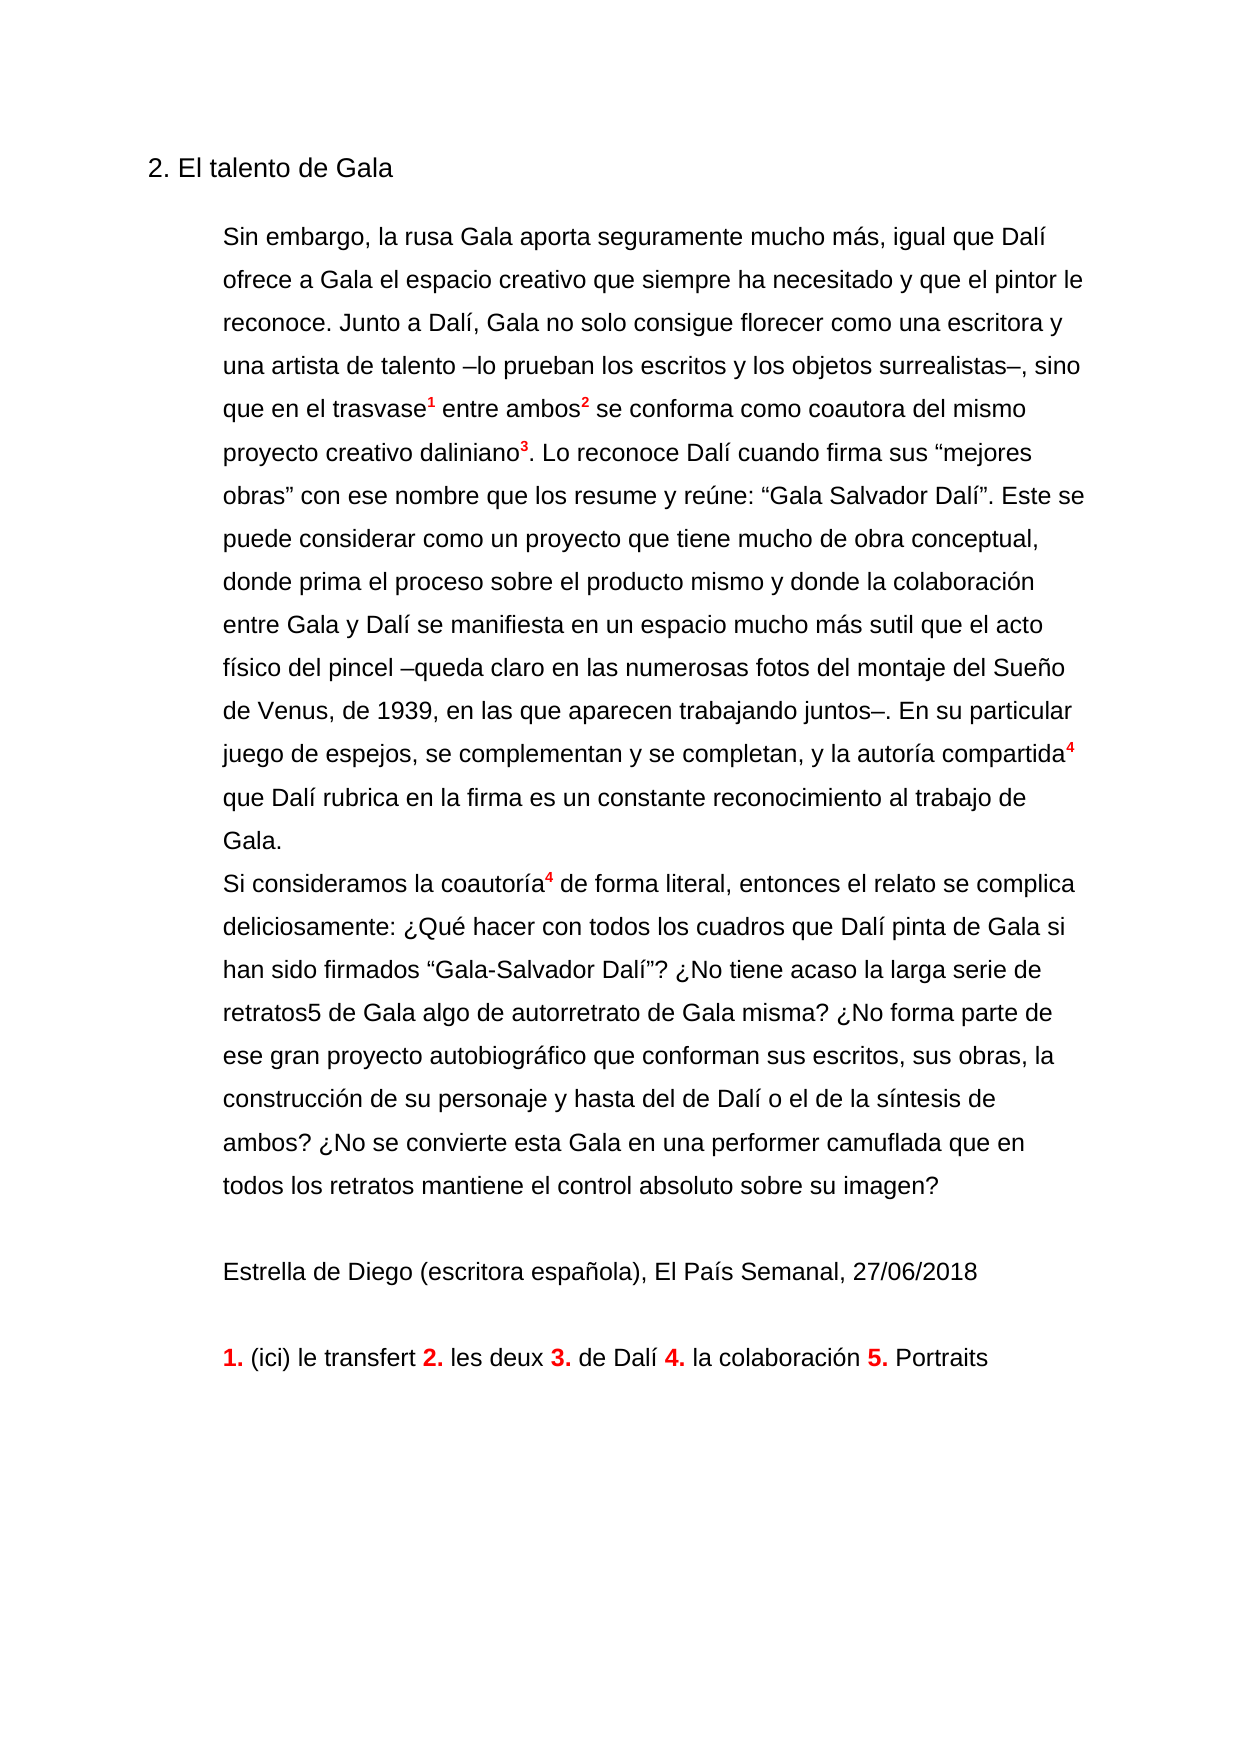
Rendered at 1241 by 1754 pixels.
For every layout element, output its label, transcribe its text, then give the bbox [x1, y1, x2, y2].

list Si consideramos la coautoría4 de forma literal, entonces el relato se complica deliciosamente: ¿Qué hacer con todos los cuadros que Dalí pinta de Gala si han sido firmados “Gala-Salvador Dalí”? ¿No tiene acaso la larga serie de retratos5 de Gala algo de autorretrato de Gala misma? ¿No forma parte de ese gran proyecto autobiográfico que conforman sus escritos, sus obras, la construcción de su personaje y hasta del de Dalí o el de la síntesis de ambos? ¿No se convierte esta Gala en una performer camuflada que en todos los retratos mantiene el control absoluto sobre su imagen? [223, 869, 1093, 1199]
list físico del pincel –queda claro en las numerosas fotos del montaje del Sueño de Venus, de 1939, en las que aparecen trabajando juntos–. En su particular juego de espejos, se complementan y se completan, y la autoría compartida4 que Dalí rubrica en la firma es un constante reconocimiento al trabajo de Gala. [223, 653, 1093, 854]
list Sin embargo, la rusa Gala aporta seguramente mucho más, igual que Dalí ofrece a Gala el espacio creativo que siempre ha necesitado y que el pintor le reconoce. Junto a Dalí, Gala no solo consigue florecer como una escritora y una artista de talento –lo prueban los escritos y los objetos surrealistas–, sino que en el trasvase1 entre ambos2 se conforma como coautora del mismo proyecto creativo daliniano3. Lo reconoce Dalí cuando firma sus “mejores obras” con ese nombre que los resume y reúne: “Gala Salvador Dalí”. Este se puede considerar como un proyecto que tiene mucho de obra conceptual, donde prima el proceso sobre el producto mismo y donde la colaboración entre Gala y Dalí se manifiesta en un espacio mucho más sutil que el acto [223, 222, 1093, 639]
list 1. (ici) le transfert 2. les deux 3. de Dalí 4. la colaboración 5. Portraits [223, 1343, 1093, 1372]
list Estrella de Diego (escritora española), El País Semanal, 27/06/2018 [223, 1257, 1093, 1286]
subtitle 2. El talento de Gala [148, 152, 1093, 183]
